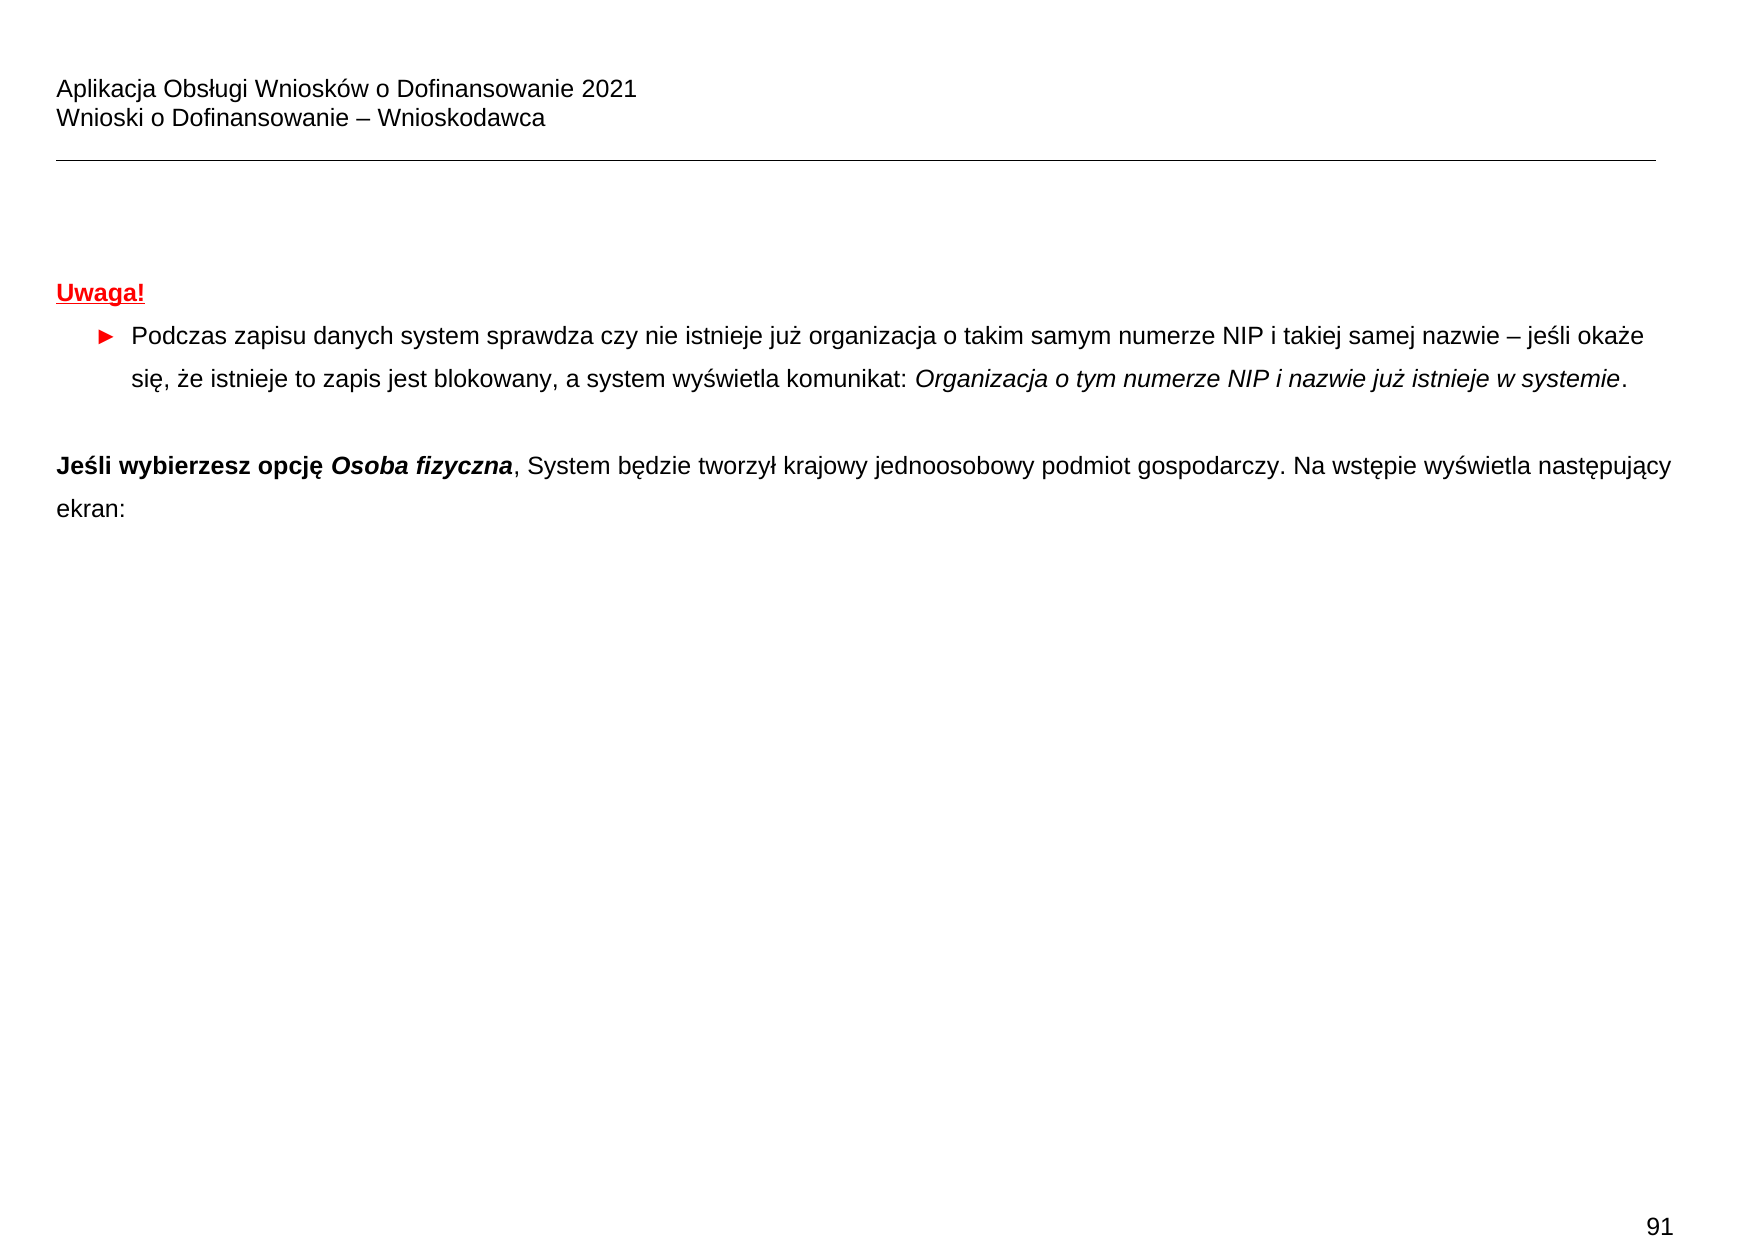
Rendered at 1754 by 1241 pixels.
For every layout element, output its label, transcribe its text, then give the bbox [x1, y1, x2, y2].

list Podczas zapisu danych system sprawdza czy nie istnieje już organizacja o takim samym numerze NIP i takiej samej nazwie – jeśli okaże się, że istnieje to zapis jest blokowany, a system wyświetla komunikat: Organizacja o tym numerze NIP i nazwie już istnieje w systemie. [94, 321, 1674, 393]
text Jeśli wybierzesz opcję Osoba fizyczna, System będzie tworzył krajowy jednoosobowy podmiot gospodarczy. Na wstępie wyświetla następujący ekran: [56, 451, 1674, 523]
text Uwaga! [56, 278, 1674, 307]
